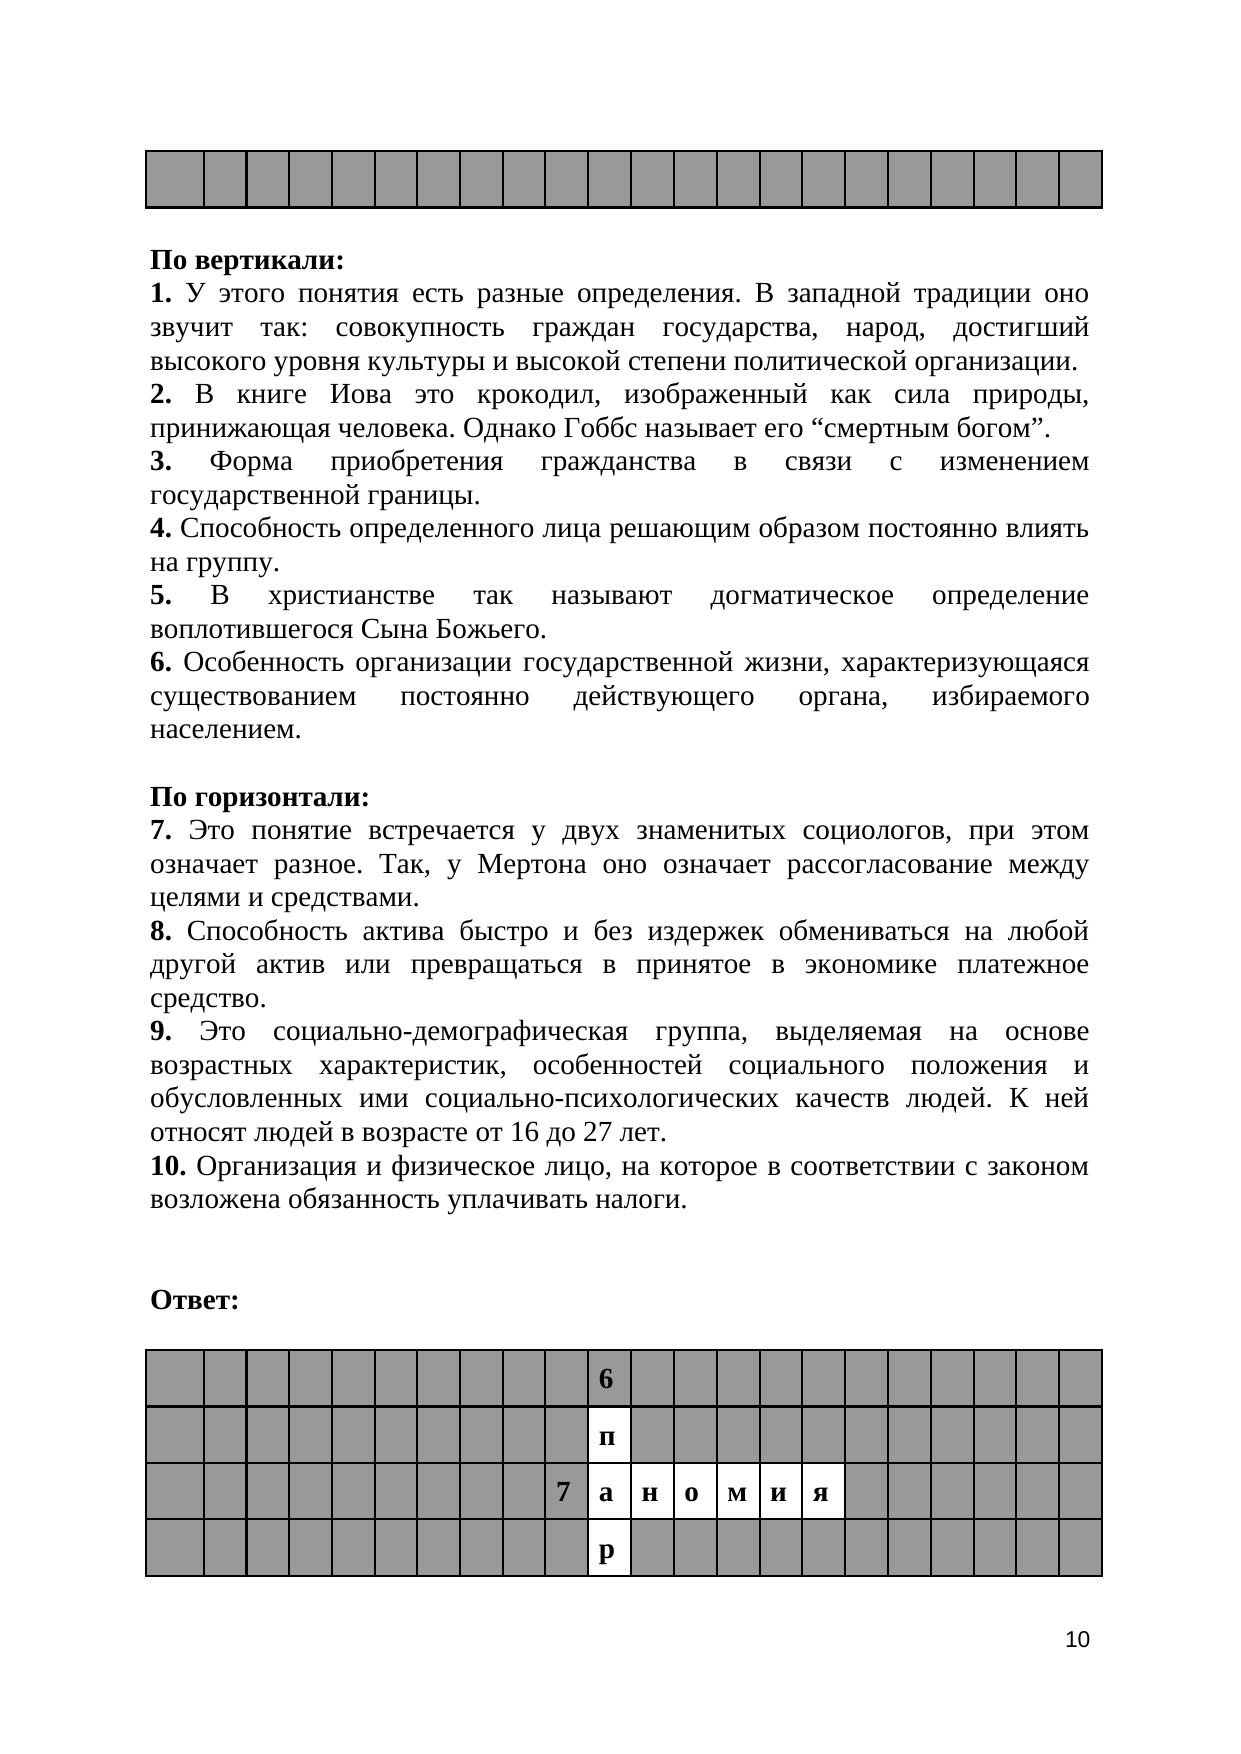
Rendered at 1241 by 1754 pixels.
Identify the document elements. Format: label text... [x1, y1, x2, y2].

table_cell [461, 1464, 502, 1518]
text 2. В книге Иова это крокодил, изображенный как сила природы, принижающая человека. Однако Гоббс называет его “смертным богом”. [150, 376, 1090, 443]
table_header [632, 1351, 673, 1405]
table_cell [205, 1464, 245, 1518]
table_cell [932, 1408, 973, 1462]
table_cell [546, 1520, 587, 1575]
table_cell [846, 1408, 887, 1462]
text По вертикали: [150, 242, 1090, 276]
table_header [147, 1351, 203, 1405]
table_cell [290, 1408, 331, 1462]
table_cell [147, 1464, 203, 1518]
table_header [248, 1351, 288, 1405]
table_cell [461, 152, 502, 206]
table_cell [376, 152, 416, 206]
table_cell а [589, 1464, 630, 1518]
table_cell [718, 152, 759, 206]
text 9. Это социально-демографическая группа, выделяемая на основе возрастных характеристик, особенностей социального положения и обусловленных ими социально-психологических качеств людей. К ней относят людей в возрасте от 16 до 27 лет. [150, 1013, 1090, 1148]
table_header [504, 1351, 544, 1405]
table_header [333, 1351, 374, 1405]
table_cell п [589, 1408, 630, 1462]
table_cell [975, 1408, 1015, 1462]
table_header [975, 1351, 1015, 1405]
table_cell [632, 152, 673, 206]
table_cell [504, 1464, 544, 1518]
table_cell [632, 1408, 673, 1462]
table_cell [1060, 152, 1101, 206]
table_cell я [803, 1464, 844, 1518]
table_cell [803, 1520, 844, 1575]
table_cell [1060, 1520, 1101, 1575]
table_header 6 [589, 1351, 630, 1405]
table_cell [761, 152, 801, 206]
table_header [932, 1351, 973, 1405]
table_cell [147, 1520, 203, 1575]
table_cell [1017, 1464, 1058, 1518]
table_cell [1017, 1408, 1058, 1462]
table_cell [248, 1464, 288, 1518]
table_cell [932, 1520, 973, 1575]
table_cell [290, 152, 331, 206]
text 3. Форма приобретения гражданства в связи с изменением государственной границы. [150, 443, 1090, 510]
table_cell м [718, 1464, 759, 1518]
table_header [376, 1351, 416, 1405]
text Ответ: [150, 1282, 1090, 1315]
table_cell [803, 1408, 844, 1462]
table_cell [975, 1464, 1015, 1518]
table_cell [418, 152, 459, 206]
table_cell [248, 152, 288, 206]
table_header [889, 1351, 930, 1405]
table_cell [761, 1408, 801, 1462]
table_header [418, 1351, 459, 1405]
table_cell [889, 152, 930, 206]
text 8. Способность актива быстро и без издержек обмениваться на любой другой актив или превращаться в принятое в экономике платежное средство. [150, 913, 1090, 1013]
text 7. Это понятие встречается у двух знаменитых социологов, при этом означает разное. Так, у Мертона оно означает рассогласование между целями и средствами. [150, 812, 1090, 913]
table_cell [1017, 1520, 1058, 1575]
table_cell [504, 1408, 544, 1462]
table_cell [932, 1464, 973, 1518]
table_cell [546, 152, 587, 206]
table_cell [333, 152, 374, 206]
table_cell [1060, 1408, 1101, 1462]
text По горизонтали: [150, 779, 1090, 812]
table_cell [290, 1520, 331, 1575]
table_header [846, 1351, 887, 1405]
table_cell [461, 1408, 502, 1462]
table_cell [675, 152, 716, 206]
table_cell [975, 152, 1015, 206]
table_cell 7 [546, 1464, 587, 1518]
table_cell [889, 1408, 930, 1462]
table_cell [376, 1464, 416, 1518]
table_cell [333, 1408, 374, 1462]
text 6. Особенность организации государственной жизни, характеризующаяся существованием постоянно действующего органа, избираемого населением. [150, 644, 1090, 745]
table_cell [846, 1520, 887, 1575]
table_cell [589, 152, 630, 206]
text 1. У этого понятия есть разные определения. В западной традиции оно звучит так: совокупность граждан государства, народ, достигший высокого уровня культуры и высокой степени политической организации. [150, 276, 1090, 376]
table_cell [147, 1408, 203, 1462]
table_cell [376, 1408, 416, 1462]
table_cell [675, 1408, 716, 1462]
table_cell [1060, 1464, 1101, 1518]
table_cell [932, 152, 973, 206]
table_header [290, 1351, 331, 1405]
table_cell [418, 1408, 459, 1462]
table_cell [718, 1408, 759, 1462]
table_cell [889, 1520, 930, 1575]
table_header [761, 1351, 801, 1405]
text 5. В христианстве так называют догматическое определение воплотившегося Сына Божьего. [150, 577, 1090, 644]
table_cell [418, 1520, 459, 1575]
table_cell [205, 1408, 245, 1462]
table_cell [889, 1464, 930, 1518]
table_header [1017, 1351, 1058, 1405]
table_cell [504, 1520, 544, 1575]
table_cell [205, 1520, 245, 1575]
table_cell [376, 1520, 416, 1575]
table_cell [846, 152, 887, 206]
table_header [546, 1351, 587, 1405]
table_header [461, 1351, 502, 1405]
table_cell [290, 1464, 331, 1518]
table_cell [418, 1464, 459, 1518]
table_cell н [632, 1464, 673, 1518]
table_cell [761, 1520, 801, 1575]
table_header [205, 1351, 245, 1405]
table_cell [675, 1520, 716, 1575]
table_header [718, 1351, 759, 1405]
table_cell [461, 1520, 502, 1575]
table_cell [1017, 152, 1058, 206]
text 10. Организация и физическое лицо, на которое в соответствии с законом возложена обязанность уплачивать налоги. [150, 1148, 1090, 1215]
table_cell [333, 1464, 374, 1518]
table_cell [205, 152, 245, 206]
table_cell р [589, 1520, 630, 1575]
table_cell [546, 1408, 587, 1462]
table_cell [718, 1520, 759, 1575]
table_cell [333, 1520, 374, 1575]
table_cell [846, 1464, 887, 1518]
table_header [675, 1351, 716, 1405]
table_cell [248, 1408, 288, 1462]
table_cell [803, 152, 844, 206]
table_header [1060, 1351, 1101, 1405]
table_cell [504, 152, 544, 206]
table_cell [975, 1520, 1015, 1575]
table_cell и [761, 1464, 801, 1518]
table_header [803, 1351, 844, 1405]
table_cell [147, 152, 203, 206]
table_cell [632, 1520, 673, 1575]
table_cell о [675, 1464, 716, 1518]
text 4. Способность определенного лица решающим образом постоянно влиять на группу. [150, 510, 1090, 577]
table_cell [248, 1520, 288, 1575]
